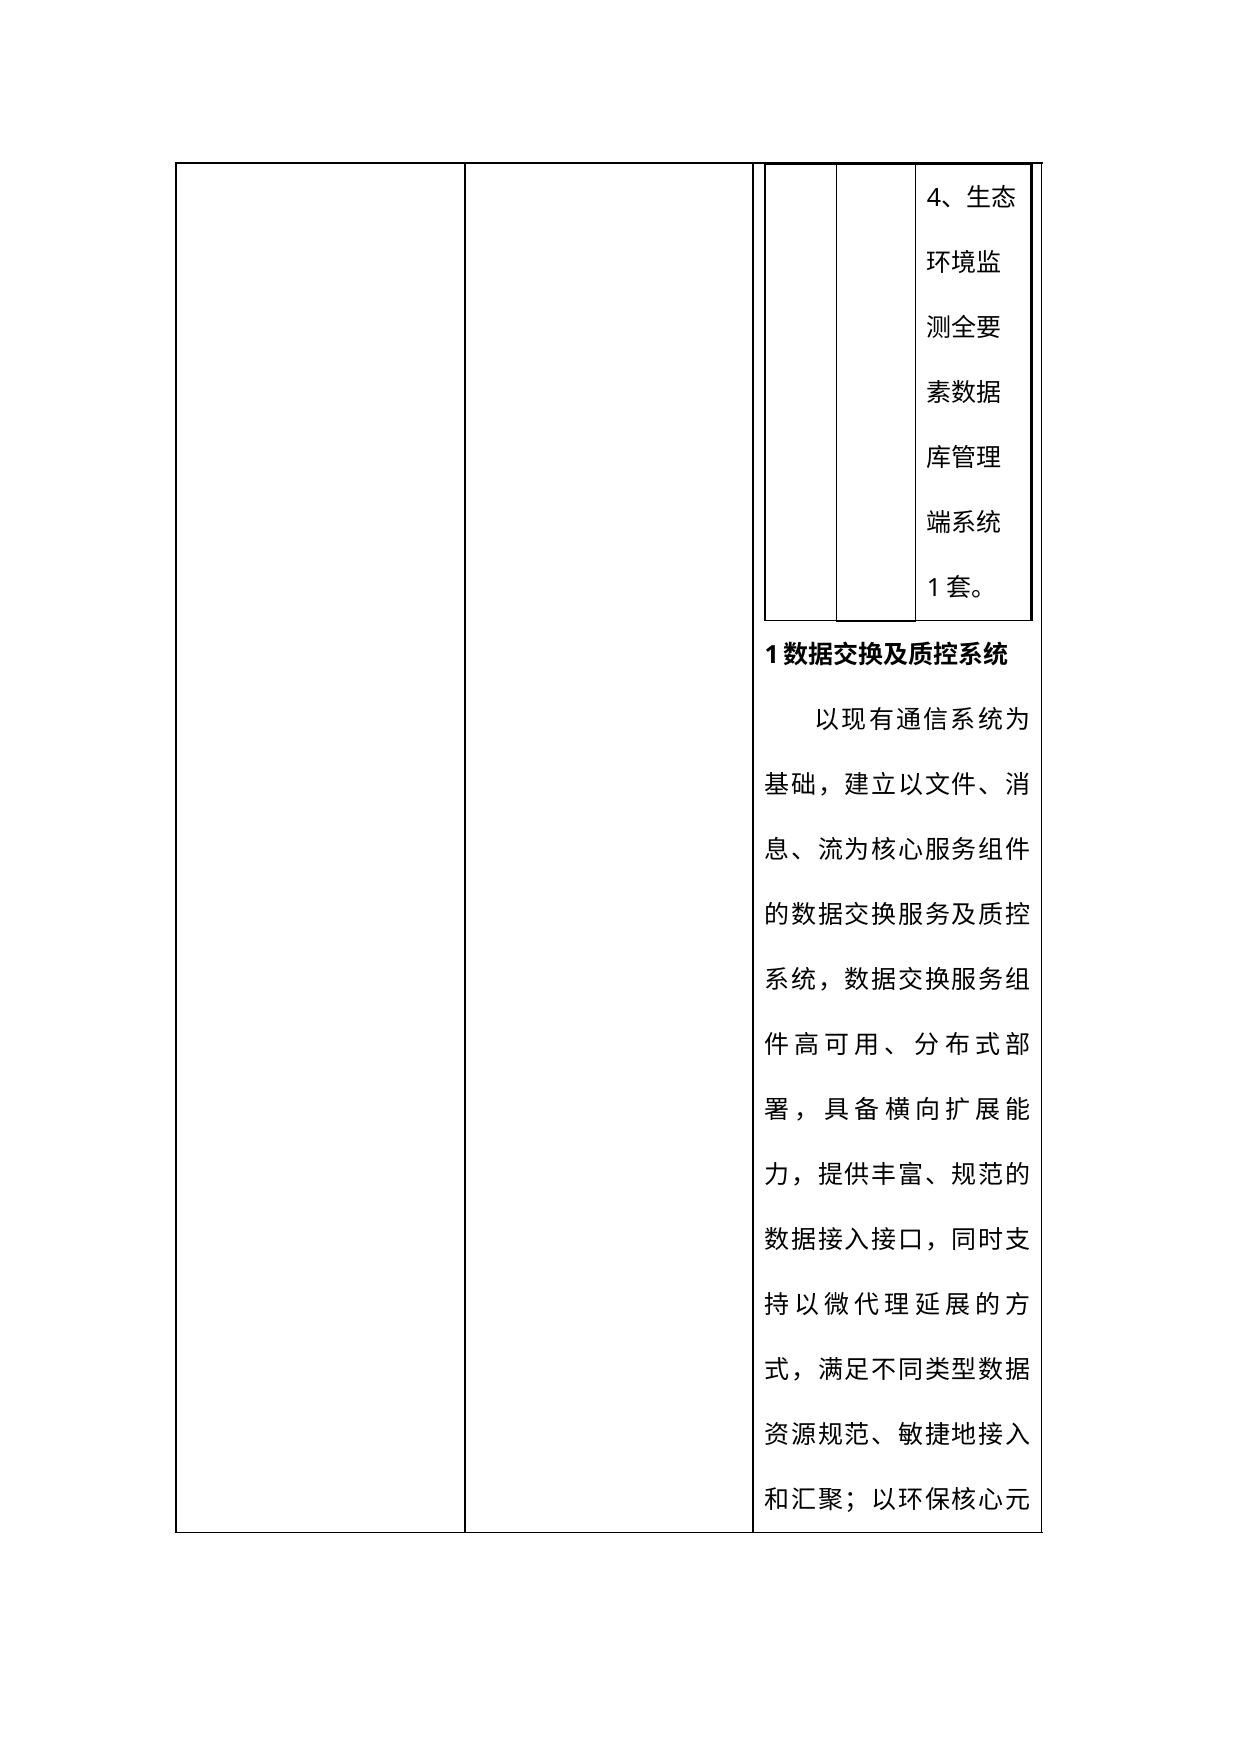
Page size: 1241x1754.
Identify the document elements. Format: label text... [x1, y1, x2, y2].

table_cell 1 [177, 164, 464, 1532]
table_cell [466, 164, 752, 1532]
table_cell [754, 164, 1041, 1532]
